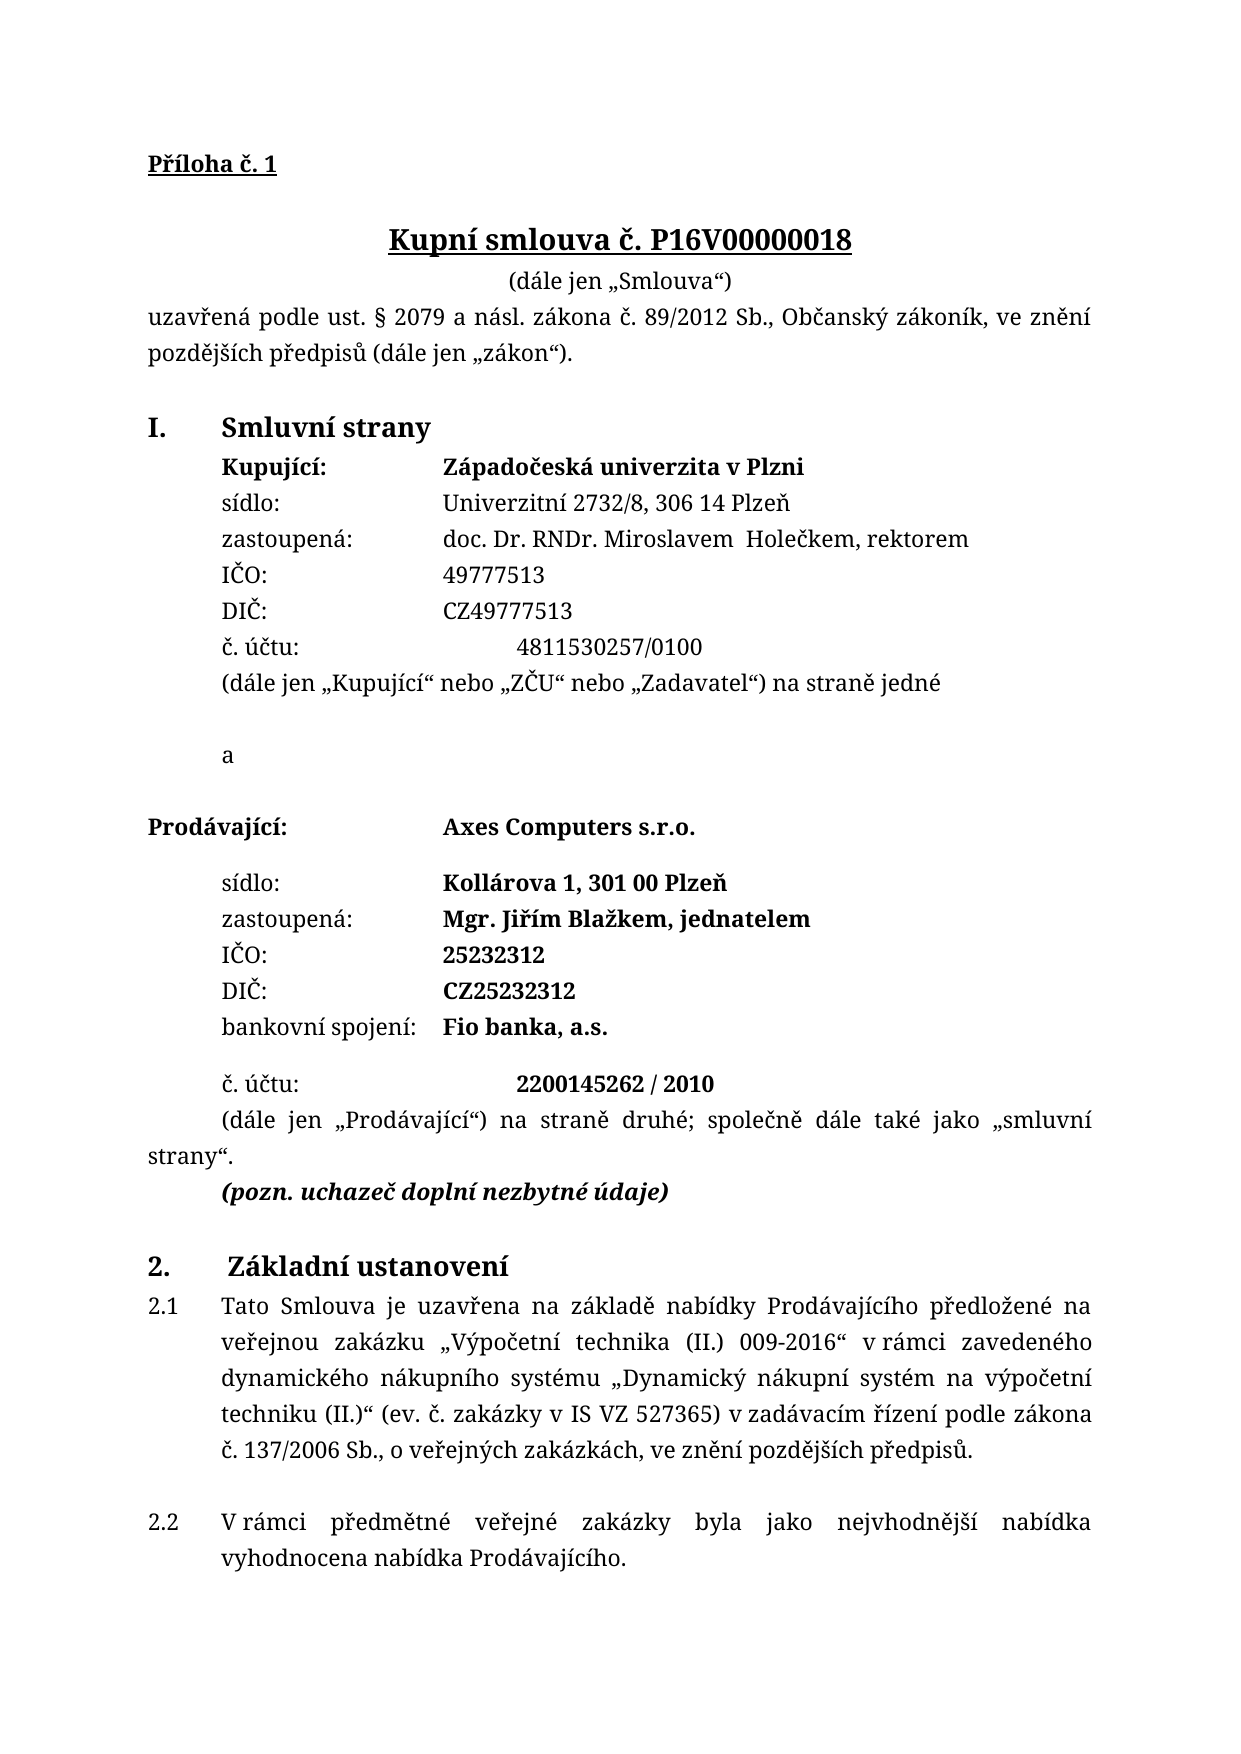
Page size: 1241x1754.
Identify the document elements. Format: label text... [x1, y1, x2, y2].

text 2. Základní ustanovení [148, 1248, 1093, 1284]
text (pozn. uchazeč doplní nezbytné údaje) [148, 1176, 1093, 1207]
text sídlo: Univerzitní 2732/8, 306 14 Plzeň [221, 487, 1093, 518]
text IČO: 25232312 [221, 939, 1093, 971]
text č. účtu: 4811530257/0100 [221, 631, 1093, 662]
text a [221, 739, 1093, 770]
text zastoupená: doc. Dr. RNDr. Miroslavem Holečkem, rektorem [221, 523, 1093, 554]
text bankovní spojení: Fio banka, a.s. [148, 1011, 1093, 1042]
text Kupující: Západočeská univerzita v Plzni [221, 451, 1093, 482]
text Příloha č. 1 [148, 148, 1093, 179]
text I. Smluvní strany [148, 409, 1093, 446]
text Prodávající: Axes Computers s.r.o. [148, 811, 1093, 842]
text (dále jen „Kupující“ nebo „ZČU“ nebo „Zadavatel“) na straně jedné [221, 667, 1093, 698]
text Kupní smlouva č. P16V00000018 [148, 219, 1093, 259]
text (dále jen „Smlouva“) [148, 265, 1093, 296]
text uzavřená podle ust. § 2079 a násl. zákona č. 89/2012 Sb., Občanský zákoník, ve znění pozdějších předpisů (dále jen „zákon“). [148, 301, 1093, 368]
text č. účtu: 2200145262 / 2010 [221, 1068, 1093, 1099]
text DIČ: CZ49777513 [221, 595, 1093, 626]
text DIČ: CZ25232312 [221, 975, 1093, 1006]
text sídlo: Kollárova 1, 301 00 Plzeň [221, 867, 1093, 899]
text (dále jen „Prodávající“) na straně druhé; společně dále také jako „smluvní strany“. [148, 1104, 1093, 1171]
text zastoupená: Mgr. Jiřím Blažkem, jednatelem [221, 903, 1093, 934]
text 2.1 Tato Smlouva je uzavřena na základě nabídky Prodávajícího předložené na veřejnou zakázku „Výpočetní technika (II.) 009-2016“ v rámci zavedeného dynamického nákupního systému „Dynamický nákupní systém na výpočetní techniku (II.)“ (ev. č. zakázky v IS VZ 527365) v zadávacím řízení podle zákona č. 137/2006 Sb., o veřejných zakázkách, ve znění pozdějších předpisů. [148, 1290, 1093, 1465]
text 2.2 V rámci předmětné veřejné zakázky byla jako nejvhodnější nabídka vyhodnocena nabídka Prodávajícího. [148, 1506, 1093, 1573]
text IČO: 49777513 [221, 559, 1093, 590]
